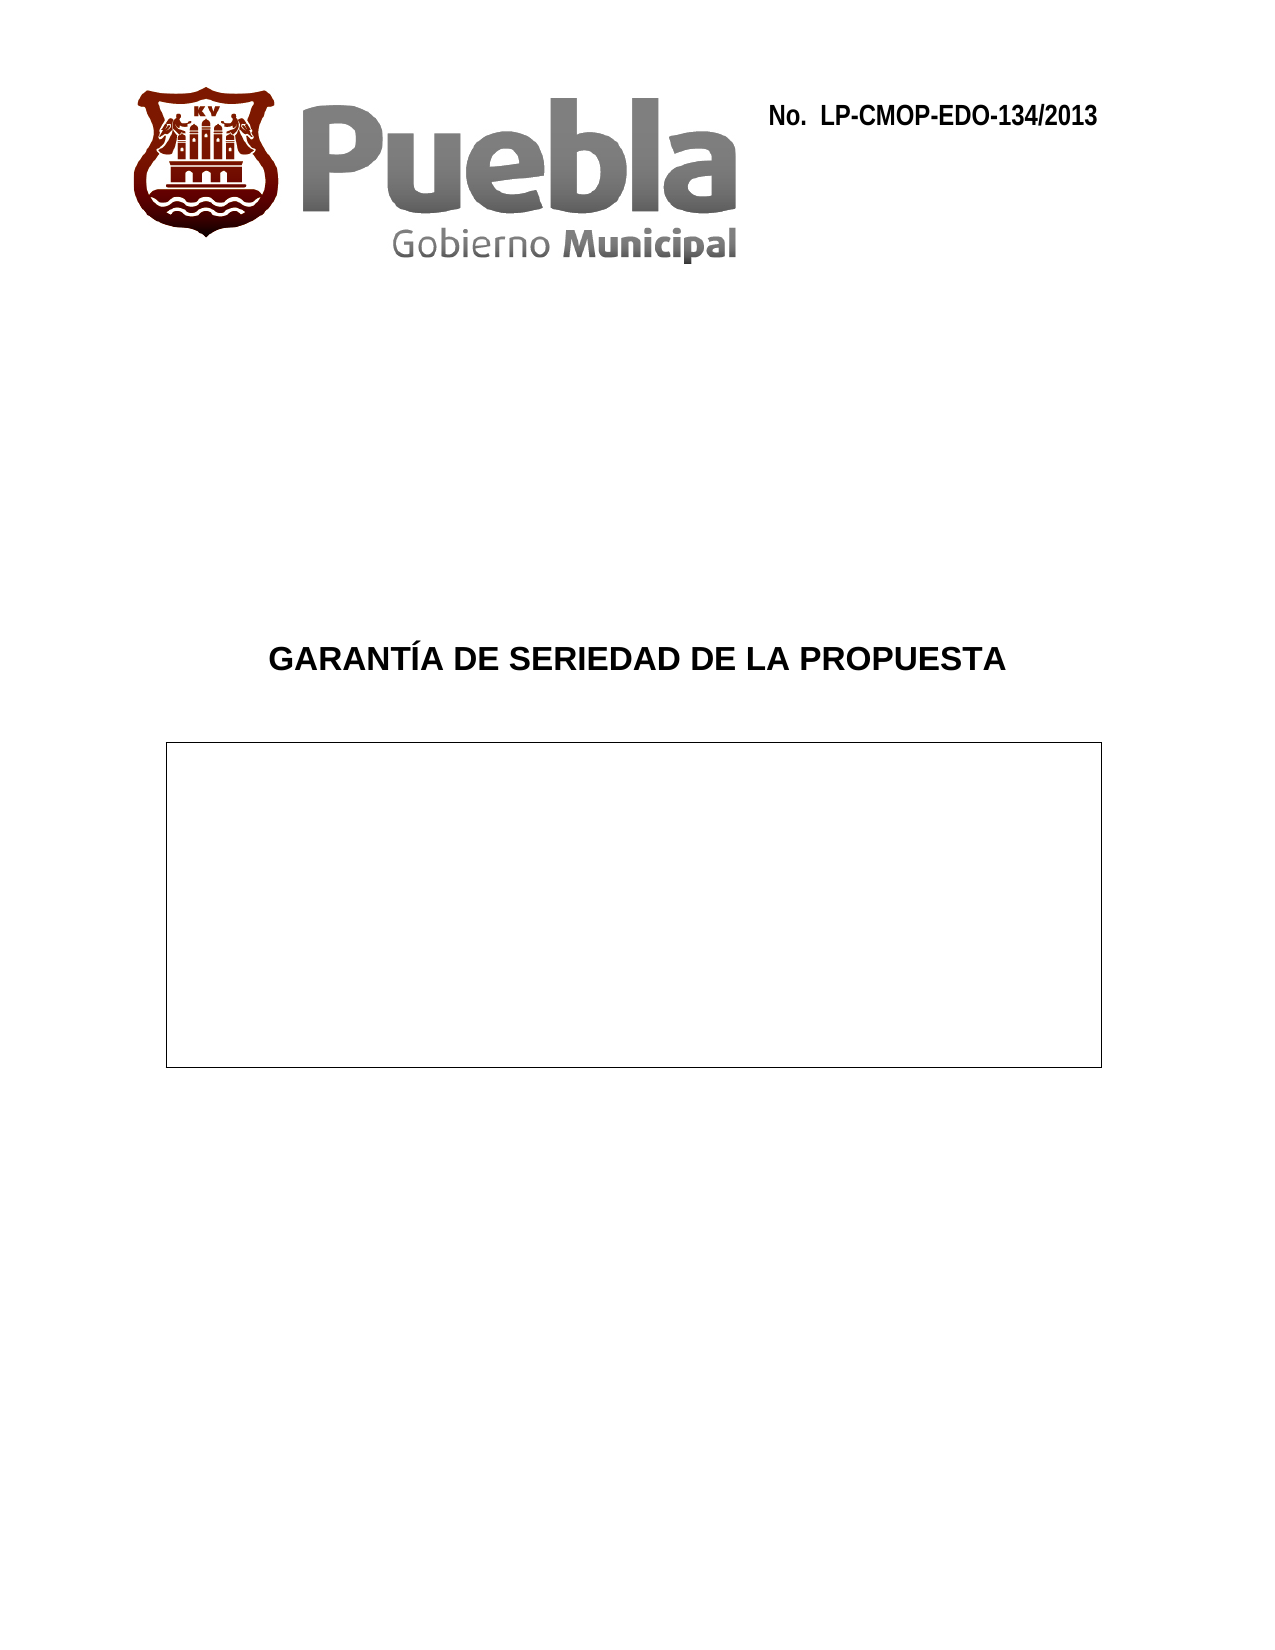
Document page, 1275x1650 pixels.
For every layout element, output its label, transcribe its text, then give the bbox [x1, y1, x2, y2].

picture [133, 87, 736, 264]
text GARANTÍA DE SERIEDAD DE LA PROPUESTA [177, 639, 1098, 677]
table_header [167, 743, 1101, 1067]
